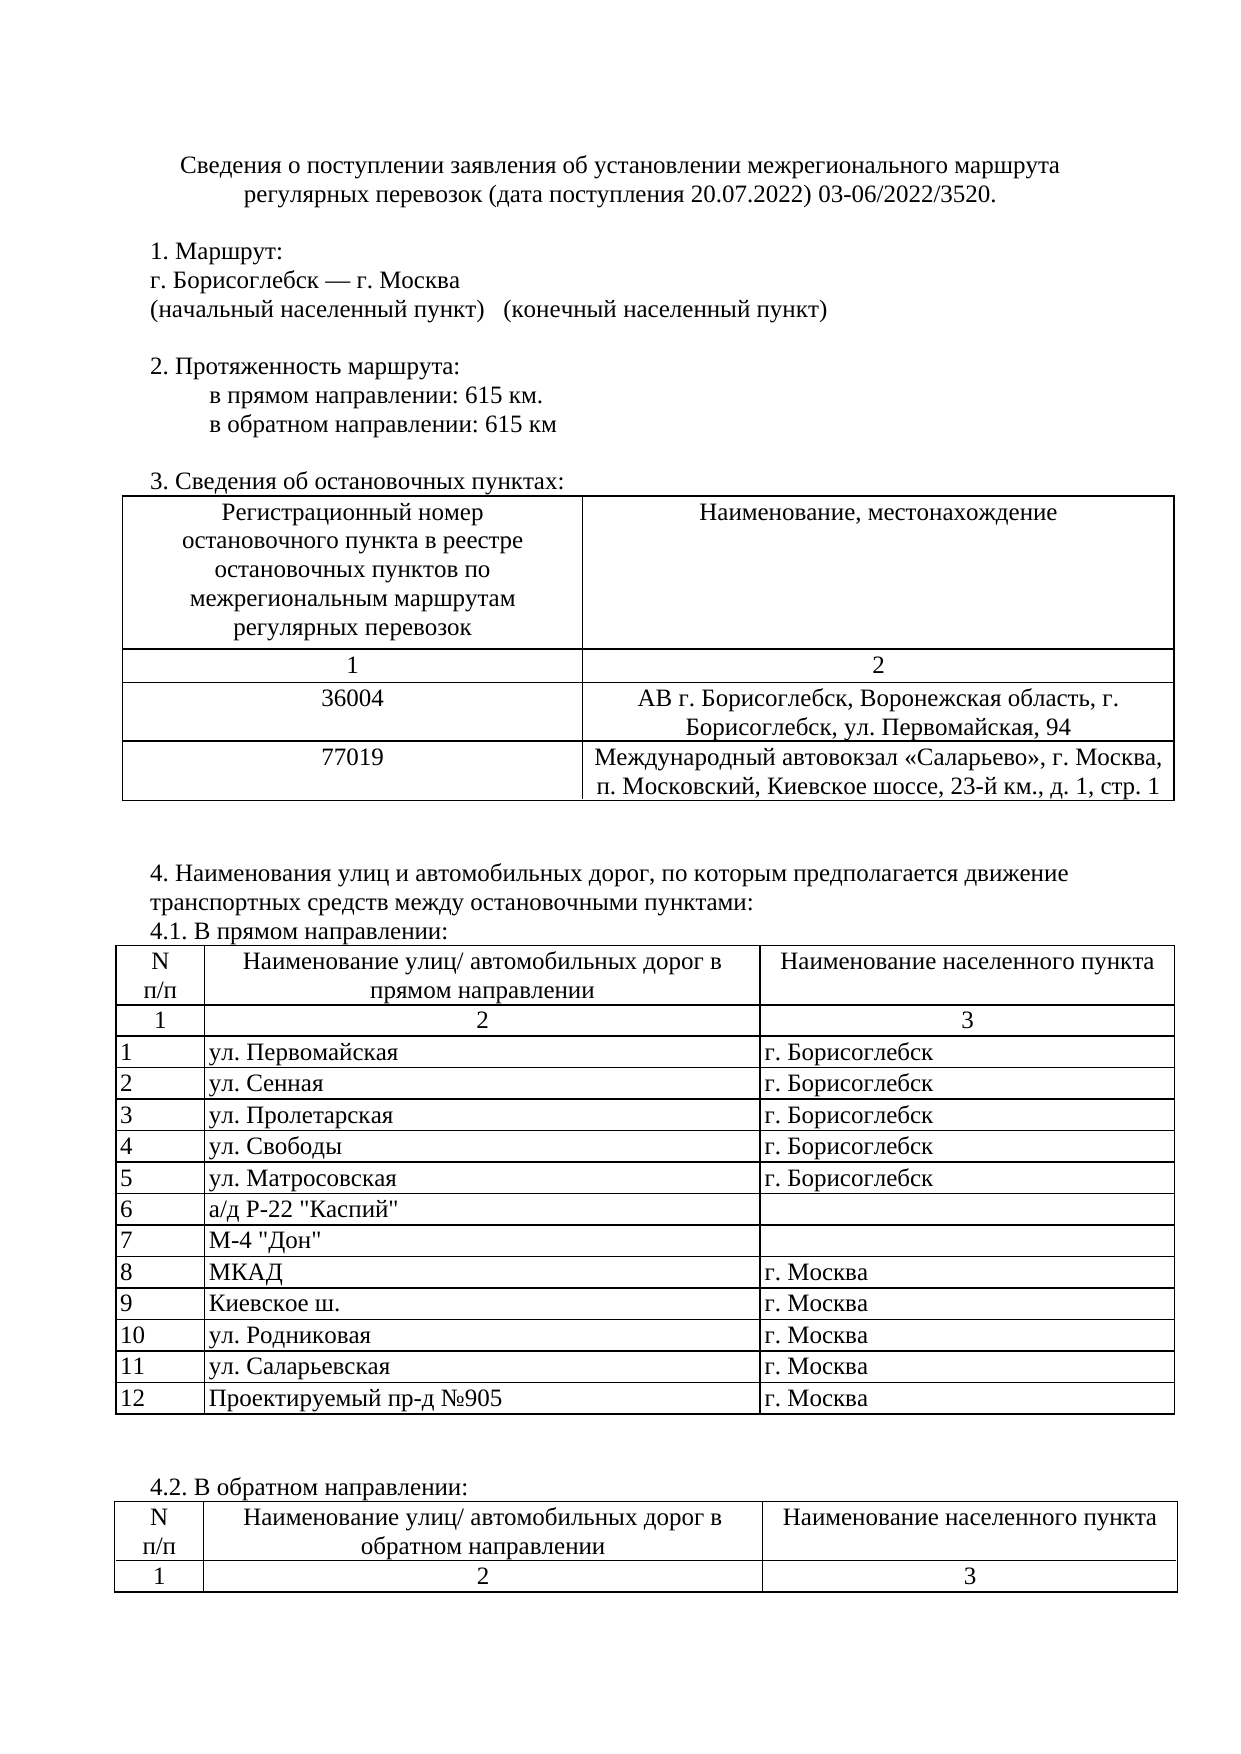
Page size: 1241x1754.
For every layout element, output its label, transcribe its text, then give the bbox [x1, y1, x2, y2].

table_cell г. Борисоглебск [761, 1163, 1174, 1193]
table_cell ул. Первомайская [205, 1037, 759, 1067]
table_cell ул. Свободы [205, 1131, 759, 1161]
table_cell Киевское ш. [205, 1289, 759, 1318]
table_cell г. Борисоглебск [761, 1068, 1174, 1098]
table_cell МКАД [205, 1257, 759, 1287]
table_cell 7 [117, 1226, 204, 1256]
text Сведения о поступлении заявления об установлении межрегионального маршрута регулярных перевозок (дата поступления 20.07.2022) 03-06/2022/3520. [150, 150, 1090, 207]
text 4.1. В прямом направлении: [150, 916, 1090, 945]
text г. Борисоглебск — г. Москва [150, 265, 1090, 294]
text 2. Протяженность маршрута: [150, 351, 1090, 380]
table_cell 1 [123, 650, 582, 681]
text 3. Сведения об остановочных пунктах: [150, 466, 1090, 495]
text в прямом направлении: 615 км. [150, 380, 1090, 409]
table_cell 6 [117, 1194, 204, 1224]
table_cell 10 [117, 1320, 204, 1350]
table_header N п/п [115, 1502, 203, 1560]
table_cell 12 [117, 1383, 204, 1413]
table_cell Международный автовокзал «Саларьево», г. Москва, п. Московский, Киевское шоссе, 23-й км., д. 1, стр. 1 [583, 742, 1173, 799]
table_cell М-4 "Дон" [205, 1226, 759, 1256]
table_cell г. Борисоглебск [761, 1100, 1174, 1130]
table_header Наименование улиц/ автомобильных дорог в обратном направлении [204, 1502, 762, 1560]
table_cell 77019 [123, 742, 582, 799]
table_cell 3 [763, 1560, 1177, 1591]
table_cell 11 [117, 1352, 204, 1381]
table_header N п/п [117, 946, 204, 1004]
table_header Наименование улиц/ автомобильных дорог в прямом направлении [205, 946, 759, 1004]
table_cell ул. Сенная [205, 1068, 759, 1098]
table_cell АВ г. Борисоглебск, Воронежская область, г. Борисоглебск, ул. Первомайская, 94 [583, 683, 1173, 740]
table_cell ул. Матросовская [205, 1163, 759, 1193]
table_cell 9 [117, 1289, 204, 1318]
table_cell ул. Родниковая [205, 1320, 759, 1350]
table_cell г. Москва [761, 1383, 1174, 1413]
table_cell г. Москва [761, 1352, 1174, 1381]
text 4. Наименования улиц и автомобильных дорог, по которым предполагается движение транспортных средств между остановочными пунктами: [150, 858, 1090, 916]
text в обратном направлении: 615 км [150, 409, 1090, 437]
table_cell 5 [117, 1163, 204, 1193]
table_cell [761, 1194, 1174, 1224]
text 4.2. В обратном направлении: [150, 1472, 1090, 1501]
table_cell 8 [117, 1257, 204, 1287]
table_header Наименование населенного пункта [763, 1502, 1177, 1560]
table_cell 3 [117, 1100, 204, 1130]
table_cell г. Москва [761, 1257, 1174, 1287]
table_cell 4 [117, 1131, 204, 1161]
table_cell г. Москва [761, 1320, 1174, 1350]
table_cell [761, 1226, 1174, 1256]
table_cell ул. Пролетарская [205, 1100, 759, 1130]
table_cell 2 [117, 1068, 204, 1098]
table_cell 2 [204, 1561, 762, 1591]
table_cell 36004 [123, 683, 582, 740]
table_header Наименование населенного пункта [761, 946, 1174, 1004]
text (начальный населенный пункт) (конечный населенный пункт) [150, 294, 1090, 322]
table_cell ул. Саларьевская [205, 1352, 759, 1381]
table_cell Проектируемый пр-д №905 [205, 1383, 759, 1413]
table_cell 1 [117, 1006, 204, 1035]
table_cell 3 [761, 1006, 1174, 1035]
table_cell 1 [115, 1561, 203, 1591]
table_cell а/д Р-22 "Каспий" [205, 1194, 759, 1224]
table_cell г. Москва [761, 1289, 1174, 1318]
table_header Наименование, местонахождение [583, 497, 1173, 648]
table_cell 2 [205, 1006, 759, 1035]
text 1. Маршрут: [150, 236, 1090, 265]
table_cell г. Борисоглебск [761, 1037, 1174, 1067]
table_cell г. Борисоглебск [761, 1131, 1174, 1161]
table_header Регистрационный номер остановочного пункта в реестре остановочных пунктов по межрегиональным маршрутам регулярных перевозок [123, 497, 582, 648]
table_cell 2 [583, 650, 1173, 681]
table_cell 1 [117, 1037, 204, 1067]
